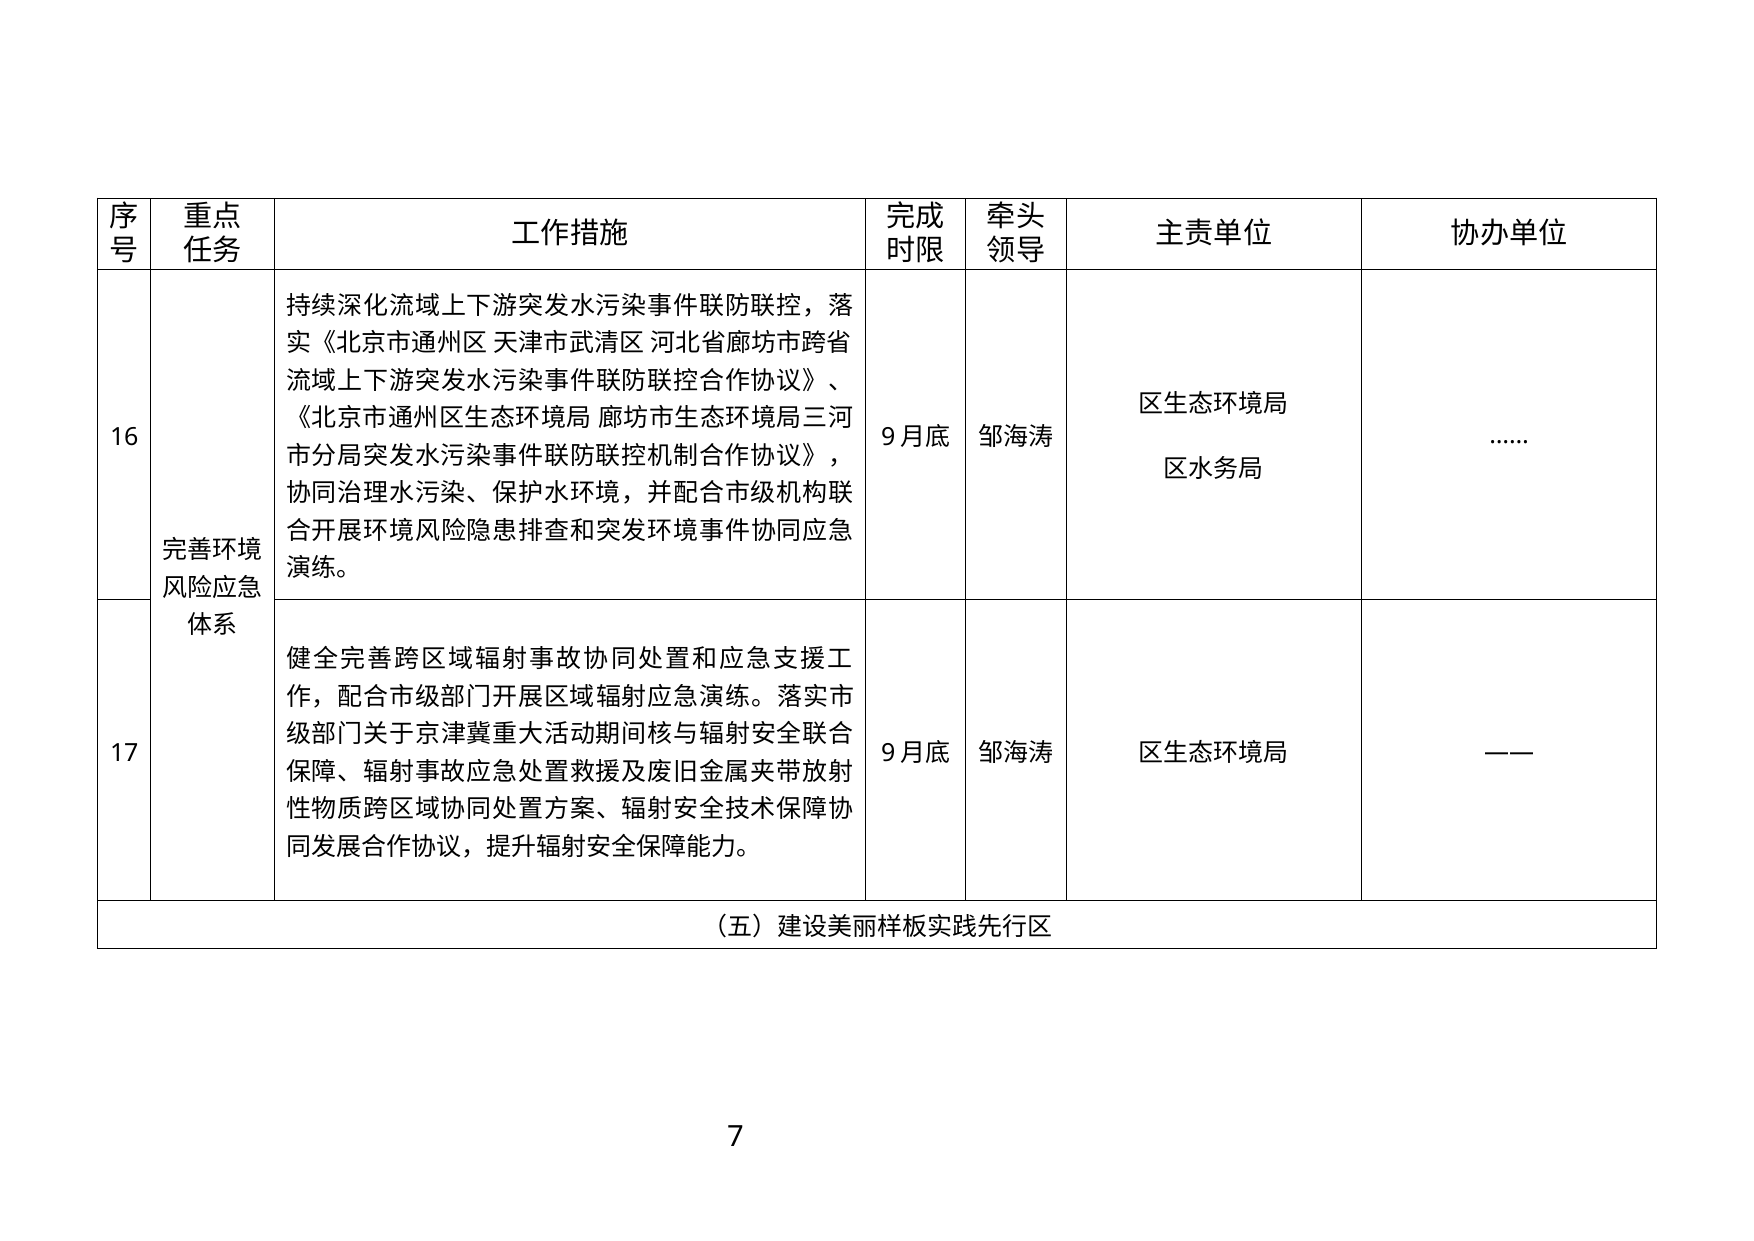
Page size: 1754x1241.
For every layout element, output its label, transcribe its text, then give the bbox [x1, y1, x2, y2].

table_header 协办单位 [1362, 199, 1656, 268]
table_cell …… [1362, 270, 1656, 599]
table_cell 17 [98, 600, 150, 900]
table_cell —— [1362, 600, 1656, 900]
table_cell 区生态环境局 区水务局 [1067, 270, 1361, 599]
table_header 工作措施 [275, 199, 865, 268]
table_cell 16 [98, 270, 150, 599]
table_cell （五）建设美丽样板实践先行区 [98, 901, 1656, 948]
table_cell 持续深化流域上下游突发水污染事件联防联控，落实《北京市通州区 天津市武清区 河北省廊坊市跨省流域上下游突发水污染事件联防联控合作协议》、《北京市通州区生态环境局 廊坊市生态环境局三河市分局突发水污染事件联防联控机制合作协议》，协同治理水污染、保护水环境，并配合市级机构联合开展环境风险隐患排查和突发环境事件协同应急演练。 [275, 270, 865, 599]
table_cell 区生态环境局 [1067, 600, 1361, 900]
table_header 完成 时限 [866, 199, 965, 268]
table_cell 邹海涛 [966, 270, 1066, 599]
table_cell 9月底 [866, 270, 965, 599]
table_cell 邹海涛 [966, 600, 1066, 900]
table_cell 9月底 [866, 600, 965, 900]
table_cell 健全完善跨区域辐射事故协同处置和应急支援工作，配合市级部门开展区域辐射应急演练。落实市级部门关于京津冀重大活动期间核与辐射安全联合保障、辐射事故应急处置救援及废旧金属夹带放射性物质跨区域协同处置方案、辐射安全技术保障协同发展合作协议，提升辐射安全保障能力。 [275, 600, 865, 900]
table_header 重点 任务 [151, 199, 274, 268]
table_cell 完善环境风险应急体系 [151, 270, 274, 900]
table_header 序号 [98, 199, 150, 268]
table_header 牵头 领导 [966, 199, 1066, 268]
table_header 主责单位 [1067, 199, 1361, 268]
